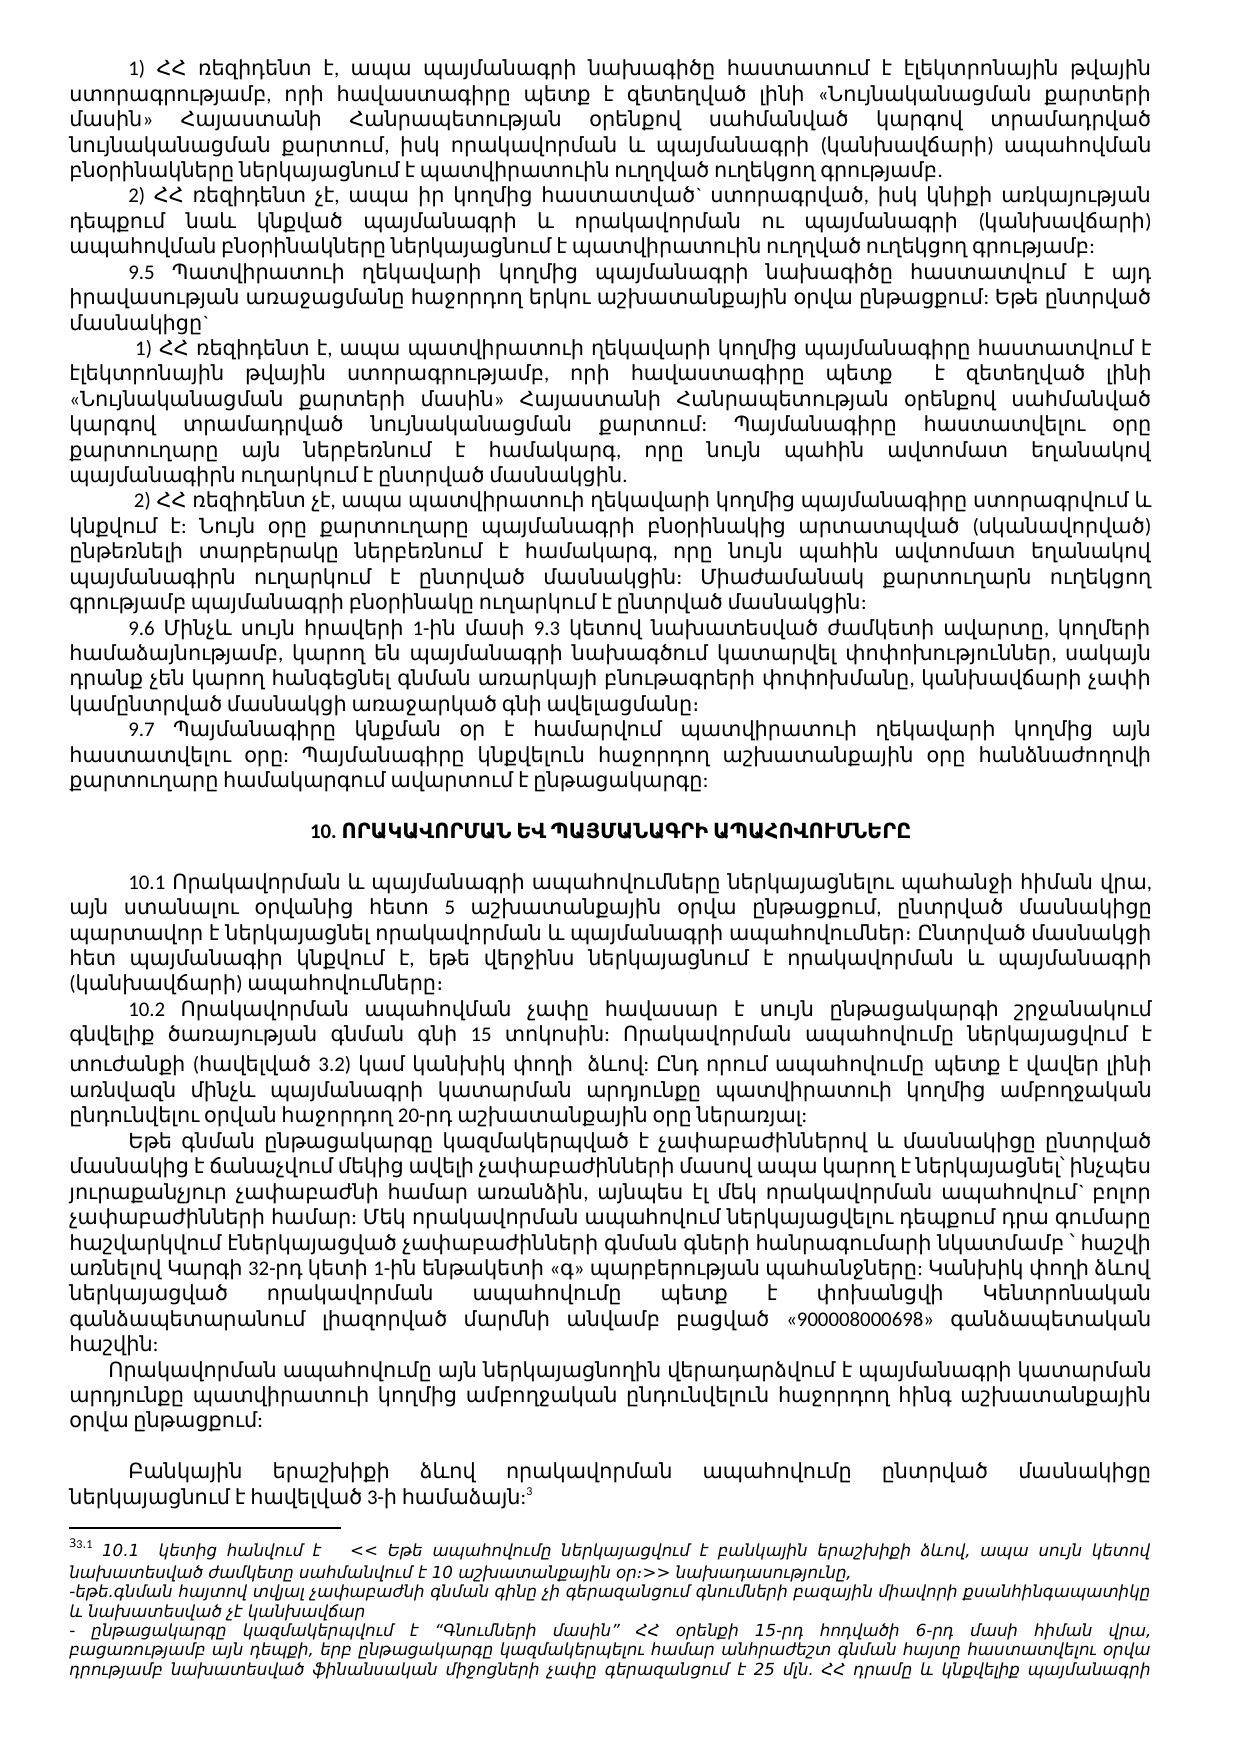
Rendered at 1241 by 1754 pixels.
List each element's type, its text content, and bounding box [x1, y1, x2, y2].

text Որակավորման ապահովումը այն ներկայացնողին վերադարձվում է պայմանագրի կատարման արդյունքը պատվիրատուի կողմից ամբողջական ընդունվելուն հաջորդող հինգ աշխատանքային օրվա ընթացքում: [69, 1357, 1152, 1433]
text 9.7 Պայմանագիրը կնքման օր է համարվում պատվիրատուի ղեկավարի կողմից այն հաստատվելու օրը: Պայմանագիրը կնքվելուն հաջորդող աշխատանքային օրը հանձնաժողովի քարտուղարը համակարգում ավարտում է ընթացակարգը: [69, 716, 1152, 793]
text Բանկային երաշխիքի ձևով որակավորման ապահովումը ընտրված մասնակիցը ներկայացնում է հավելված 3-ի համաձայն: [69, 1458, 1152, 1509]
text 2) ՀՀ ռեզիդենտ չէ, ապա իր կողմից հաստատված` ստորագրված, իսկ կնիքի առկայության դեպքում նաև կնքված պայմանագրի և որակավորման ու պայմանագրի (կանխավճարի) ապահովման բնօրինակները ներկայացնում է պատվիրատուին ուղղված ուղեկցող գրությամբ: [69, 183, 1152, 259]
text 2) ՀՀ ռեզիդենտ չէ, ապա պատվիրատուի ղեկավարի կողմից պայմանագիրը ստորագրվում և կնքվում է: Նույն օրը քարտուղարը պայմանագրի բնօրինակից արտատպված (սկանավորված) ընթեռնելի տարբերակը ներբեռնում է համակարգ, որը նույն պահին ավտոմատ եղանակով պայմանագիրն ուղարկում է ընտրված մասնակցին: Միաժամանակ քարտուղարն ուղեկցող գրությամբ պայմանագրի բնօրինակը ուղարկում է ընտրված մասնակցին: [69, 488, 1152, 615]
text 10.1 Որակավորման և պայմանագրի ապահովումները ներկայացնելու պահանջի հիման վրա, այն ստանալու օրվանից հետո 5 աշխատանքային օրվա ընթացքում, ընտրված մասնակիցը պարտավոր է ներկայացնել որակավորման և պայմանագրի ապահովումներ։ Ընտրված մասնակցի հետ պայմանագիր կնքվում է, եթե վերջինս ներկայացնում է որակավորման և պայմանագրի (կանխավճարի) ապահովումները։ [69, 869, 1152, 996]
text 10.2 Որակավորման ապահովման չափը հավասար է սույն ընթացակարգի շրջանակում գնվելիք ծառայության գնման գնի 15 տոկոսին: Որակավորման ապահովումը ներկայացվում է տուժանքի (հավելված 3.2) կամ կանխիկ փողի ձևով: Ընդ որում ապահովումը պետք է վավեր լինի առնվազն մինչև պայմանագրի կատարման արդյունքը պատվիրատուի կողմից ամբողջական ընդունվելու օրվան հաջորդող 20-րդ աշխատանքային օրը ներառյալ: [69, 996, 1152, 1128]
text Եթե գնման ընթացակարգը կազմակերպված է չափաբաժիններով և մասնակիցը ընտրված մասնակից է ճանաչվում մեկից ավելի չափաբաժինների մասով ապա կարող է ներկայացնել՝ ինչպես յուրաքանչյուր չափաբաժնի համար առանձին, այնպես էլ մեկ որակավորման ապահովում` բոլոր չափաբաժինների համար: Մեկ որակավորման ապահովում ներկայացվելու դեպքում դրա գումարը հաշվարկվում էներկայացված չափաբաժինների գնման գների հանրագումարի նկատմամբ ՝ հաշվի առնելով Կարգի 32-րդ կետի 1-ին ենթակետի «գ» պարբերության պահանջները: Կանխիկ փողի ձևով ներկայացված որակավորման ապահովումը պետք է փոխանցվի Կենտրոնական գանձապետարանում լիազորված մարմնի անվամբ բացված «900008000698» գանձապետական հաշվին: [69, 1128, 1152, 1357]
text 10. ՈՐԱԿԱՎՈՐՄԱՆ ԵՎ ՊԱՅՄԱՆԱԳՐԻ ԱՊԱՀՈՎՈՒՄՆԵՐԸ [69, 818, 1152, 843]
text 9.5 Պատվիրատուի ղեկավարի կողմից պայմանագրի նախագիծը հաստատվում է այդ իրավասության առաջացմանը հաջորդող երկու աշխատանքային օրվա ընթացքում: Եթե ընտրված մասնակիցը` [69, 259, 1152, 335]
text 1) ՀՀ ռեզիդենտ է, ապա պայմանագրի նախագիծը հաստատում է էլեկտրոնային թվային ստորագրությամբ, որի հավաստագիրը պետք է զետեղված լինի «Նույնականացման քարտերի մասին» Հայաստանի Հանրապետության օրենքով սահմանված կարգով տրամադրված նույնականացման քարտում, իսկ որակավորման և պայմանագրի (կանխավճարի) ապահովման բնօրինակները ներկայացնում է պատվիրատուին ուղղված ուղեկցող գրությամբ. [69, 56, 1152, 183]
text 1) ՀՀ ռեզիդենտ է, ապա պատվիրատուի ղեկավարի կողմից պայմանագիրը հաստատվում է էլեկտրոնային թվային ստորագրությամբ, որի հավաստագիրը պետք է զետեղված լինի «Նույնականացման քարտերի մասին» Հայաստանի Հանրապետության օրենքով սահմանված կարգով տրամադրված նույնականացման քարտում: Պայմանագիրը հաստատվելու օրը քարտուղարը այն ներբեռնում է համակարգ, որը նույն պահին ավտոմատ եղանակով պայմանագիրն ուղարկում է ընտրված մասնակցին. [69, 335, 1152, 488]
text 9.6 Մինչև սույն հրավերի 1-ին մասի 9.3 կետով նախատեսված ժամկետի ավարտը, կողմերի համաձայնությամբ, կարող են պայմանագրի նախագծում կատարվել փոփոխություններ, սակայն դրանք չեն կարող հանգեցնել գնման առարկայի բնութագրերի փոփոխմանը, կանխավճարի չափի կամընտրված մասնակցի առաջարկած գնի ավելացմանը։ [69, 615, 1152, 716]
